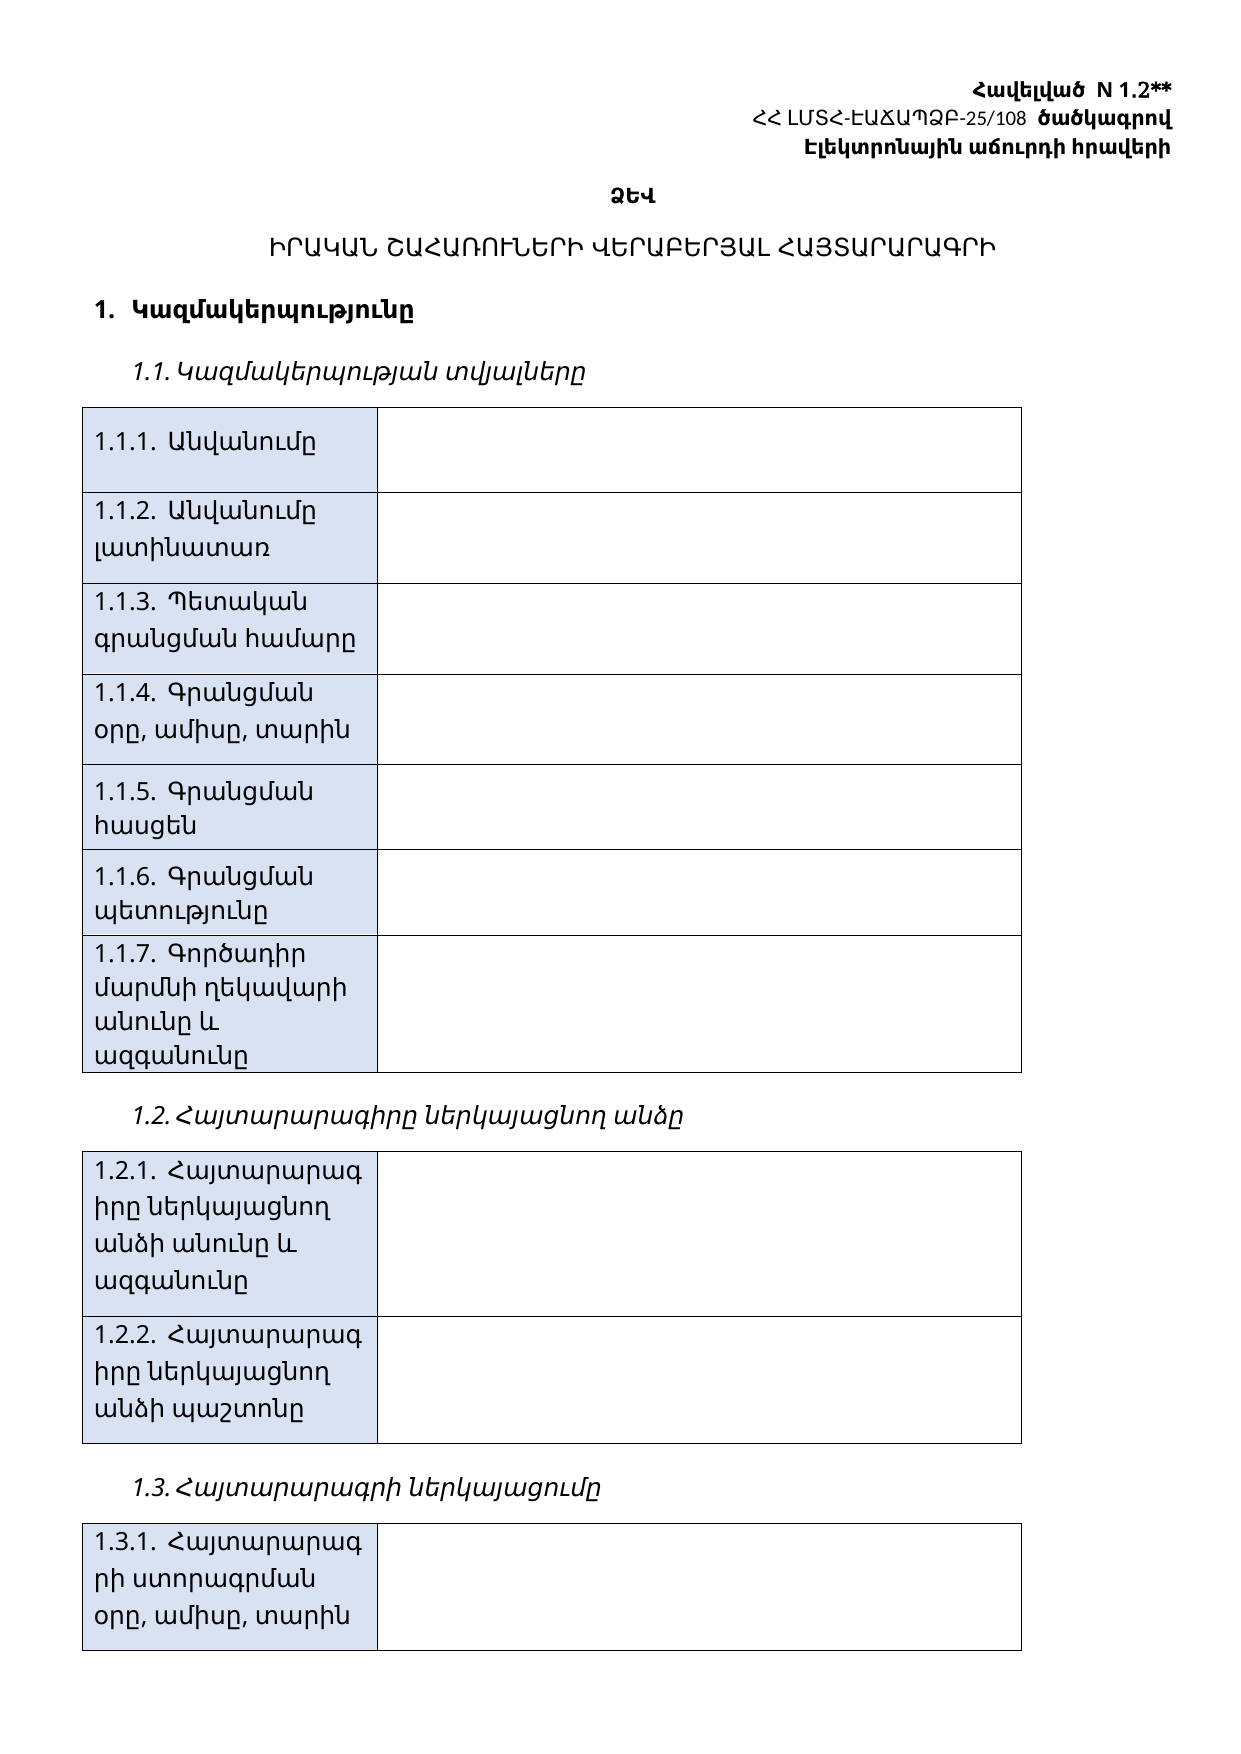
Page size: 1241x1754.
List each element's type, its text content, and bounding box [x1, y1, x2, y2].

table_cell [378, 936, 1021, 1072]
table_cell Պետական գրանցման համարը [83, 584, 377, 673]
table_cell [378, 765, 1021, 849]
text ՁԵՎ [94, 184, 1171, 209]
text Էլեկտրոնային աճուրդի հրավերի [94, 132, 1171, 160]
list Հայտարարագրի ներկայացումը [131, 1469, 1171, 1503]
list Կազմակերպությունը [94, 291, 1171, 326]
table_header [378, 1152, 1021, 1316]
table_cell [378, 493, 1021, 583]
table_header Անվանումը [83, 408, 377, 492]
table_header [378, 1524, 1021, 1650]
text ՀՀ ԼՄՏՀ-ԷԱՃԱՊՁԲ-25/108 ծածկագրով [94, 103, 1171, 132]
table_cell [378, 850, 1021, 934]
table_cell Գործադիր մարմնի ղեկավարի անունը և ազգանունը [83, 936, 377, 1072]
table_cell Գրանցման օրը, ամիսը, տարին [83, 675, 377, 764]
table_header [378, 408, 1021, 492]
list Հայտարարագիրը ներկայացնող անձը [131, 1098, 1171, 1132]
table_header Հայտարարագրի ստորագրման օրը, ամիսը, տարին [83, 1524, 377, 1650]
table_cell Հայտարարագիրը ներկայացնող անձի պաշտոնը [83, 1317, 377, 1443]
table_cell Անվանումը լատինատառ [83, 493, 377, 583]
table_cell Գրանցման հասցեն [83, 765, 377, 849]
text ԻՐԱԿԱՆ ՇԱՀԱՌՈՒՆԵՐԻ ՎԵՐԱԲԵՐՅԱԼ ՀԱՅՏԱՐԱՐԱԳՐԻ [94, 233, 1171, 262]
table_cell [378, 584, 1021, 673]
list Կազմակերպության տվյալները [131, 353, 1171, 387]
table_cell [378, 675, 1021, 764]
table_header Հայտարարագիրը ներկայացնող անձի անունը և ազգանունը [83, 1152, 377, 1316]
text Հավելված N 1․2** [94, 75, 1171, 103]
table_cell Գրանցման պետությունը [83, 850, 377, 934]
table_cell [378, 1317, 1021, 1443]
